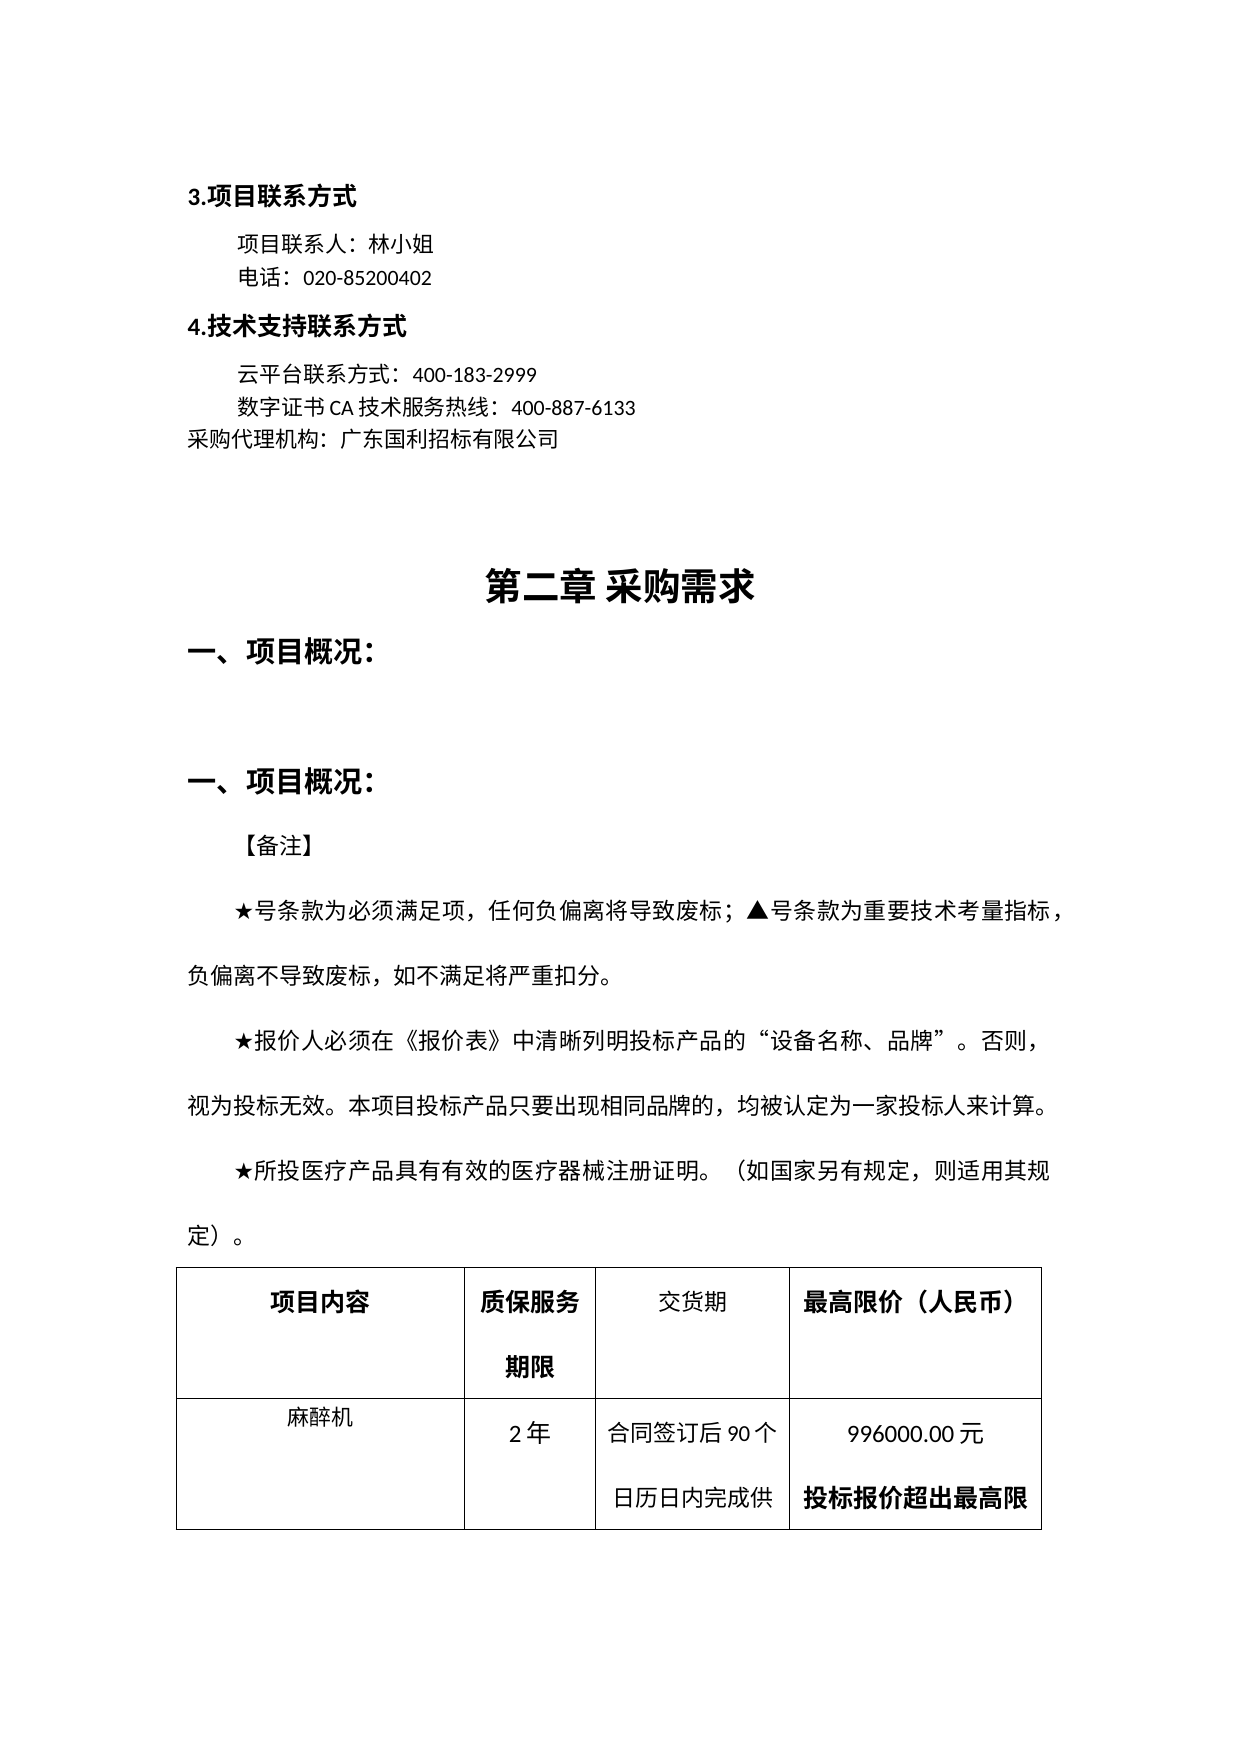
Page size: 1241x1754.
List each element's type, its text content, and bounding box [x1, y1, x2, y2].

table_cell 2年 [465, 1399, 595, 1529]
text 数字证书CA技术服务热线：400-887-6133 [187, 389, 1053, 422]
table_header 交货期 [596, 1268, 789, 1398]
text 3.项目联系方式 [187, 162, 1053, 227]
table_header 项目内容 [177, 1268, 464, 1398]
text 电话：020-85200402 [187, 259, 1053, 292]
text ★号条款为必须满足项，任何负偏离将导致废标；▲号条款为重要技术考量指标，负偏离不导致废标，如不满足将严重扣分。 [187, 877, 1053, 1007]
table_cell 麻醉机 [177, 1399, 464, 1529]
text ★所投医疗产品具有有效的医疗器械注册证明。（如国家另有规定，则适用其规定）。 [187, 1137, 1053, 1267]
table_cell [790, 1399, 1041, 1529]
text ★报价人必须在《报价表》中清晰列明投标产品的“设备名称、品牌”。否则，视为投标无效。本项目投标产品只要出现相同品牌的，均被认定为一家投标人来计算。 [187, 1007, 1053, 1137]
text 云平台联系方式：400-183-2999 [187, 357, 1053, 389]
text 项目联系人：林小姐 [187, 227, 1053, 259]
text 一、项目概况： [187, 617, 1053, 682]
text 一、项目概况： [187, 747, 1053, 812]
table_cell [596, 1399, 789, 1529]
text 采购代理机构：广东国利招标有限公司 [187, 422, 1053, 454]
text 4.技术支持联系方式 [187, 292, 1053, 357]
text 第二章 采购需求 [187, 552, 1053, 617]
table_header 质保服务期限 [465, 1268, 595, 1398]
table_header 最高限价（人民币） [790, 1268, 1041, 1398]
text 【备注】 [187, 812, 1053, 877]
